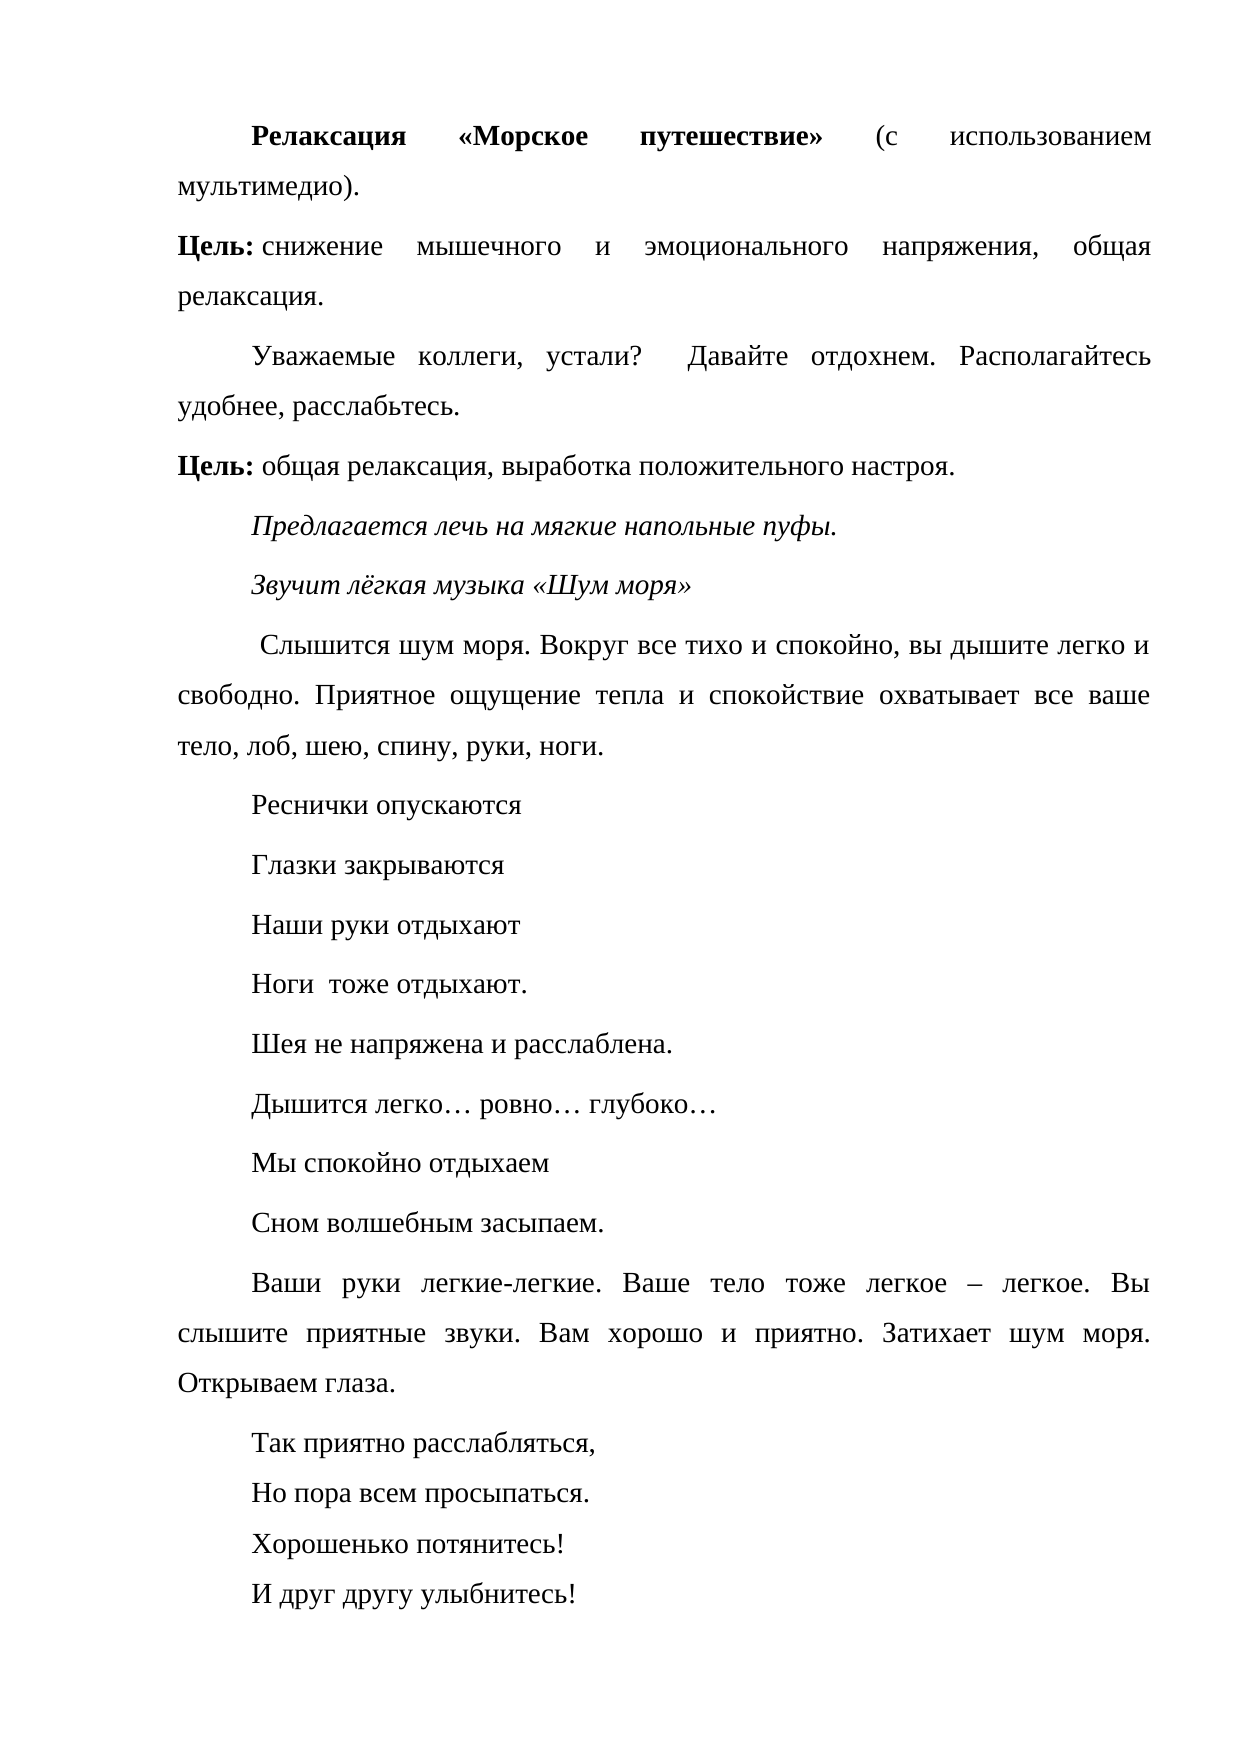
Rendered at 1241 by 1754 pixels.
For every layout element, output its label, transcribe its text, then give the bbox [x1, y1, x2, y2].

text Глазки закрываются [177, 847, 1152, 881]
text Наши руки отдыхают [177, 907, 1152, 940]
text Сном волшебным засыпаем. [177, 1205, 1152, 1239]
text Слышится шум моря. Вокруг все тихо и спокойно, вы дышите легко и свободно. Приятное ощущение тепла и спокойствие охватывает все ваше тело, лоб, шею, спину, руки, ноги. [177, 627, 1152, 761]
text Шея не напряжена и расслаблена. [177, 1026, 1152, 1060]
text Цель: снижение мышечного и эмоционального напряжения, общая релаксация. [177, 228, 1152, 312]
text Ноги тоже отдыхают. [177, 967, 1152, 1000]
text Ваши руки легкие-легкие. Ваше тело тоже легкое – легкое. Вы слышите приятные звуки. Вам хорошо и приятно. Затихает шум моря. Открываем глаза. [177, 1265, 1152, 1399]
text Дышится легко… ровно… глубоко… [177, 1086, 1152, 1119]
text Так приятно расслабляться, Но пора всем просыпаться. Хорошенько потянитесь! И друг другу улыбнитесь! [251, 1425, 1152, 1610]
text Звучит лёгкая музыка «Шум моря» [177, 567, 1152, 601]
text Мы спокойно отдыхаем [177, 1146, 1152, 1179]
text Предлагается лечь на мягкие напольные пуфы. [177, 508, 1152, 541]
text Релаксация «Морское путешествие» (с использованием мультимедио). [177, 118, 1152, 202]
text Уважаемые коллеги, устали? Давайте отдохнем. Располагайтесь удобнее, расслабьтесь. [177, 338, 1152, 422]
text Цель: общая релаксация, выработка положительного настроя. [177, 448, 1152, 482]
text Реснички опускаются [177, 787, 1152, 821]
